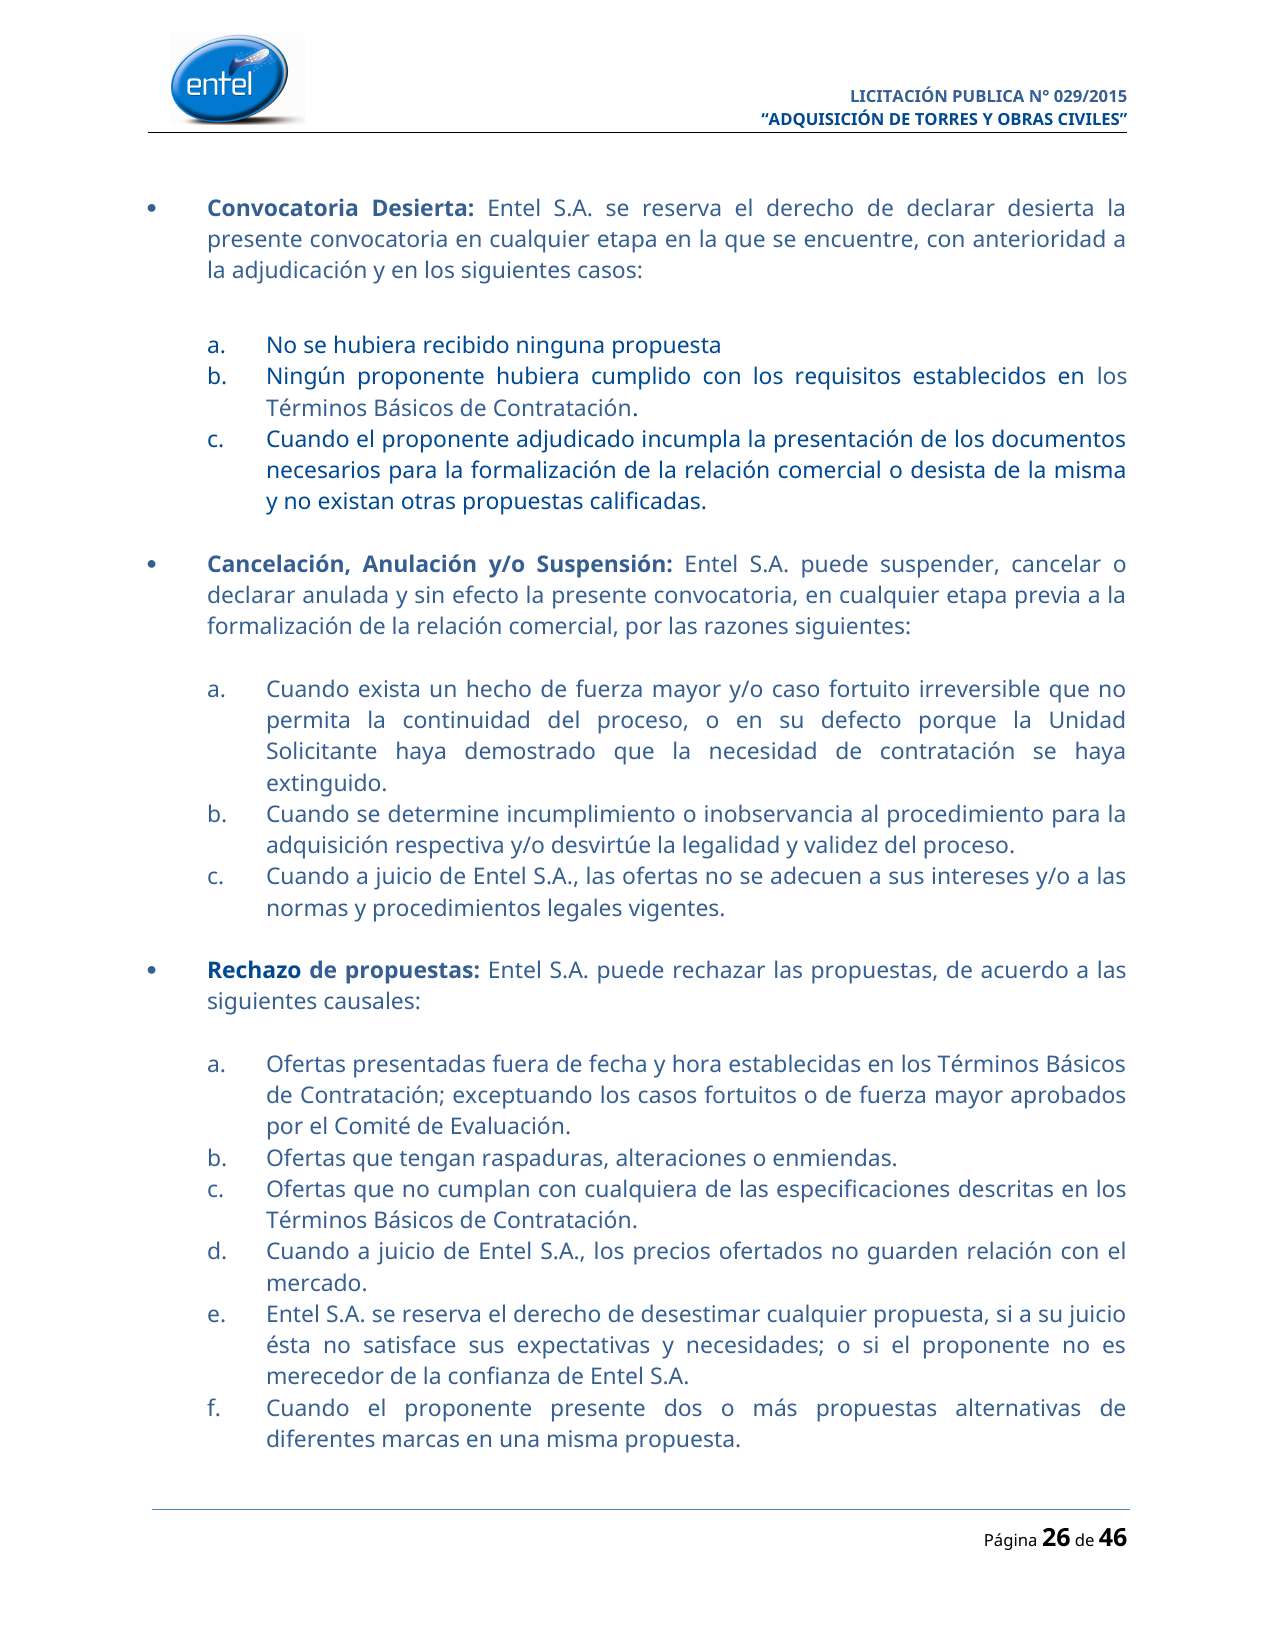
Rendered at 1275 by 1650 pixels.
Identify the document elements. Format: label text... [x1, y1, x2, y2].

list Entel S.A. se reserva el derecho de desestimar cualquier propuesta, si a su juicio ésta no satisface sus expectativas y necesidades; o si el proponente no es merecedor de la confianza de Entel S.A. [207, 1298, 1127, 1391]
list Ningún proponente hubiera cumplido con los requisitos establecidos en los Términos Básicos de Contratación. [207, 360, 1127, 423]
list Ofertas presentadas fuera de fecha y hora establecidas en los Términos Básicos de Contratación; exceptuando los casos fortuitos o de fuerza mayor aprobados por el Comité de Evaluación. [207, 1048, 1127, 1141]
list Cuando el proponente presente dos o más propuestas alternativas de diferentes marcas en una misma propuesta. [207, 1391, 1127, 1454]
list Ofertas que no cumplan con cualquiera de las especificaciones descritas en los Términos Básicos de Contratación. [207, 1173, 1127, 1235]
list Ofertas que tengan raspaduras, alteraciones o enmiendas. [207, 1141, 1127, 1173]
list Cuando a juicio de Entel S.A., las ofertas no se adecuen a sus intereses y/o a las normas y procedimientos legales vigentes. [207, 860, 1127, 923]
list No se hubiera recibido ninguna propuesta [207, 329, 1127, 360]
list Cancelación, Anulación y/o Suspensión: Entel S.A. puede suspender, cancelar o declarar anulada y sin efecto la presente convocatoria, en cualquier etapa previa a la formalización de la relación comercial, por las razones siguientes: [148, 548, 1127, 641]
picture [170, 33, 305, 125]
list Convocatoria Desierta: Entel S.A. se reserva el derecho de declarar desierta la presente convocatoria en cualquier etapa en la que se encuentre, con anterioridad a la adjudicación y en los siguientes casos: [148, 191, 1127, 285]
list Cuando exista un hecho de fuerza mayor y/o caso fortuito irreversible que no permita la continuidad del proceso, o en su defecto porque la Unidad Solicitante haya demostrado que la necesidad de contratación se haya extinguido. [207, 673, 1127, 798]
list Cuando el proponente adjudicado incumpla la presentación de los documentos necesarios para la formalización de la relación comercial o desista de la misma y no existan otras propuestas calificadas. [207, 423, 1127, 516]
list Cuando se determine incumplimiento o inobservancia al procedimiento para la adquisición respectiva y/o desvirtúe la legalidad y validez del proceso. [207, 798, 1127, 860]
list Rechazo de propuestas: Entel S.A. puede rechazar las propuestas, de acuerdo a las siguientes causales: [148, 954, 1127, 1016]
list Cuando a juicio de Entel S.A., los precios ofertados no guarden relación con el mercado. [207, 1235, 1127, 1298]
